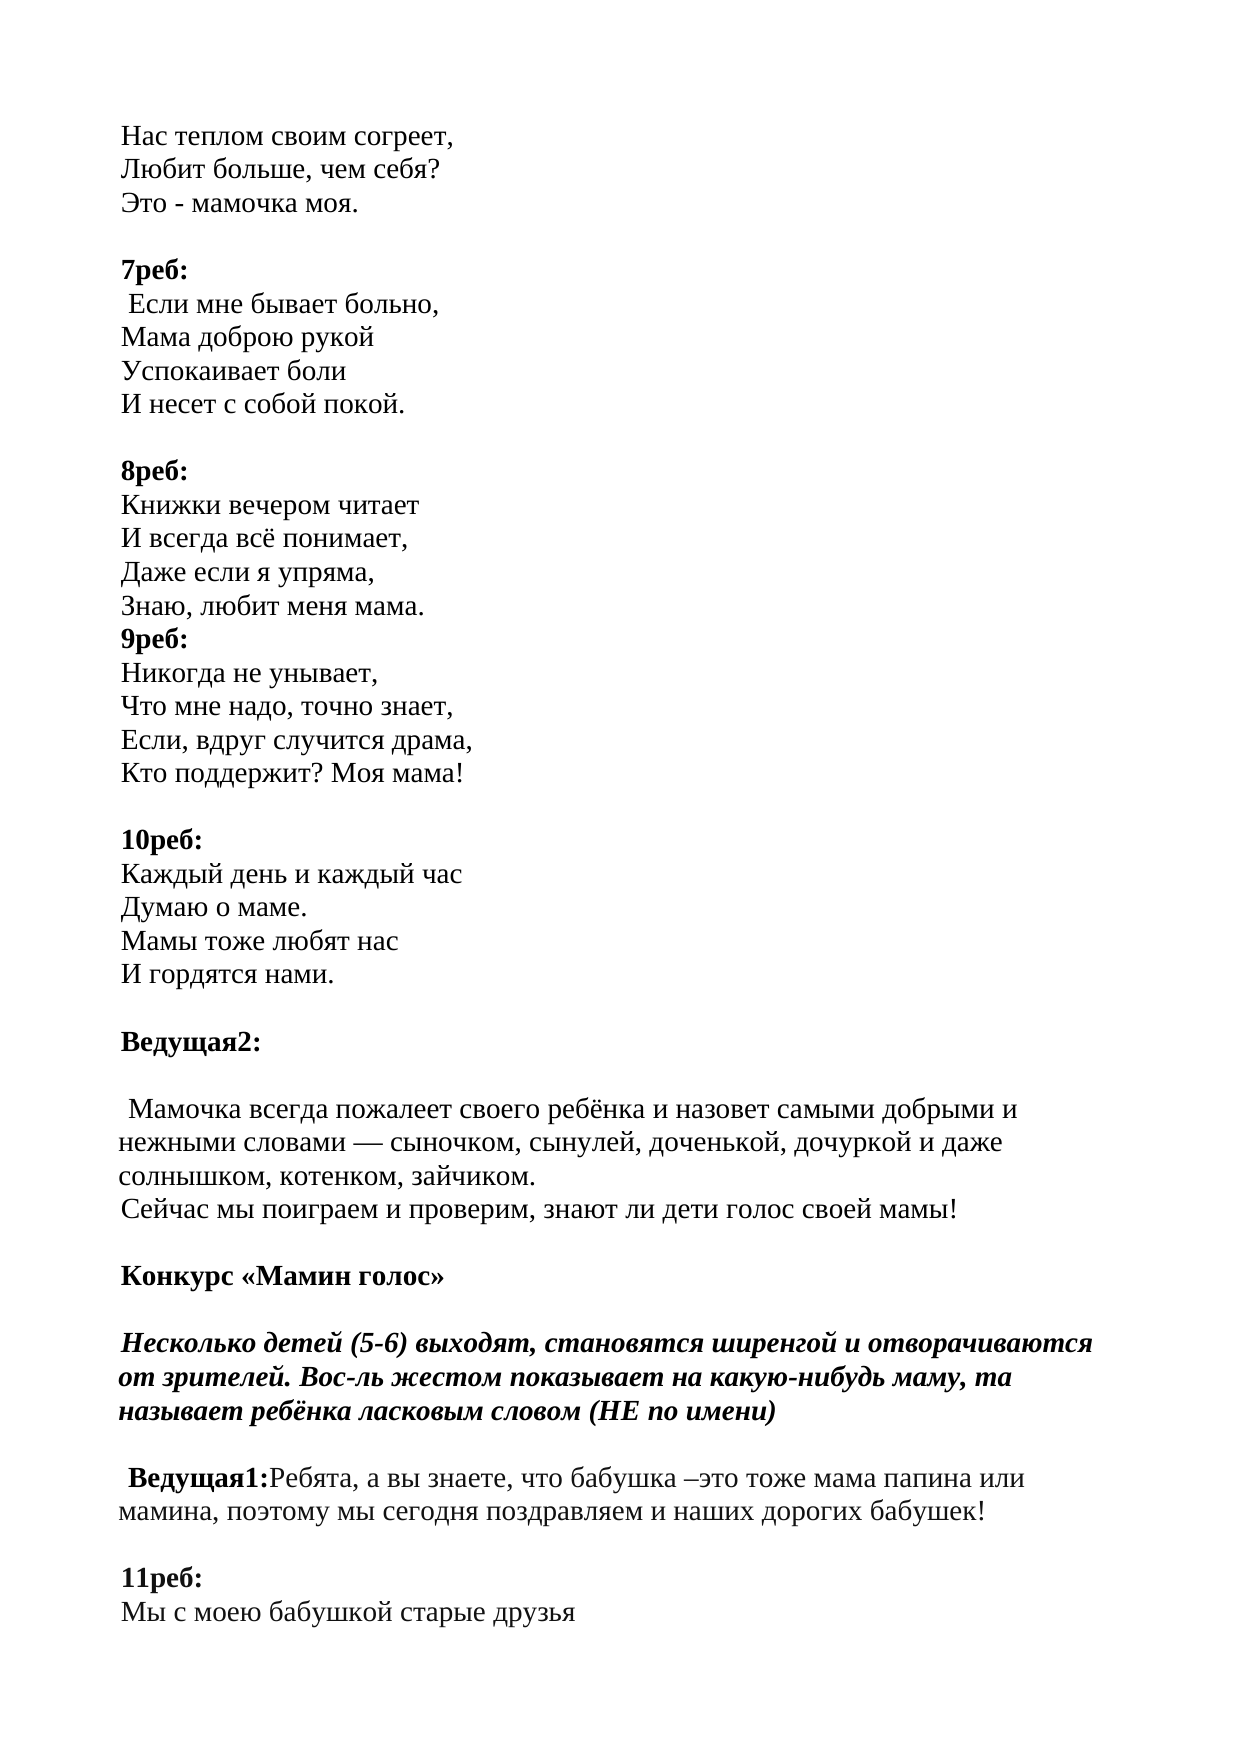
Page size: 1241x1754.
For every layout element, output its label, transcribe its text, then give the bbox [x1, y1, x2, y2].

text И несет с собой покой. [118, 386, 1122, 420]
text 10реб: [118, 822, 1122, 856]
text Кто поддержит? Моя мама! [118, 755, 1122, 789]
text Это - мамочка моя. [118, 185, 1122, 219]
text Конкурс «Мамин голос» [118, 1258, 1122, 1292]
text Мамы тоже любят нас [118, 923, 1122, 957]
text Даже если я упряма, [118, 554, 1122, 588]
text Успокаивает боли [118, 353, 1122, 386]
text Знаю, любит меня мама. [118, 588, 1122, 621]
text И гордятся нами. [118, 957, 1122, 990]
text Мамочка всегда пожалеет своего ребёнка и назовет самыми добрыми и нежными словами — сыночком, сынулей, доченькой, дочуркой и даже солнышком, котенком, зайчиком. [118, 1091, 1122, 1191]
text Думаю о маме. [118, 889, 1122, 923]
text Книжки вечером читает [118, 487, 1122, 521]
text 11реб: [118, 1560, 1122, 1594]
text И всегда всё понимает, [118, 521, 1122, 554]
text Ведущая2: [118, 1024, 1122, 1057]
text 9реб: [118, 621, 1122, 655]
text 7реб: [118, 252, 1122, 286]
text Ведущая1:Ребята, а вы знаете, что бабушка –это тоже мама папина или мамина, поэтому мы сегодня поздравляем и наших дорогих бабушек! [118, 1460, 1122, 1527]
text Каждый день и каждый час [118, 856, 1122, 889]
text Мы с моею бабушкой старые друзья [118, 1594, 1122, 1627]
text Если, вдруг случится драма, [118, 722, 1122, 755]
text Мама доброю рукой [118, 319, 1122, 353]
text Любит больше, чем себя? [118, 152, 1122, 185]
text Что мне надо, точно знает, [118, 688, 1122, 722]
text Сейчас мы поиграем и проверим, знают ли дети голос своей мамы! [118, 1191, 1122, 1225]
text Нас теплом своим согреет, [118, 118, 1122, 152]
text Никогда не унывает, [118, 655, 1122, 688]
text Если мне бывает больно, [118, 286, 1122, 319]
text Несколько детей (5-6) выходят, становятся ширенгой и отворачиваются от зрителей. Вос-ль жестом показывает на какую-нибудь маму, та называет ребёнка ласковым словом (НЕ по имени) [118, 1326, 1122, 1426]
text 8реб: [118, 453, 1122, 487]
